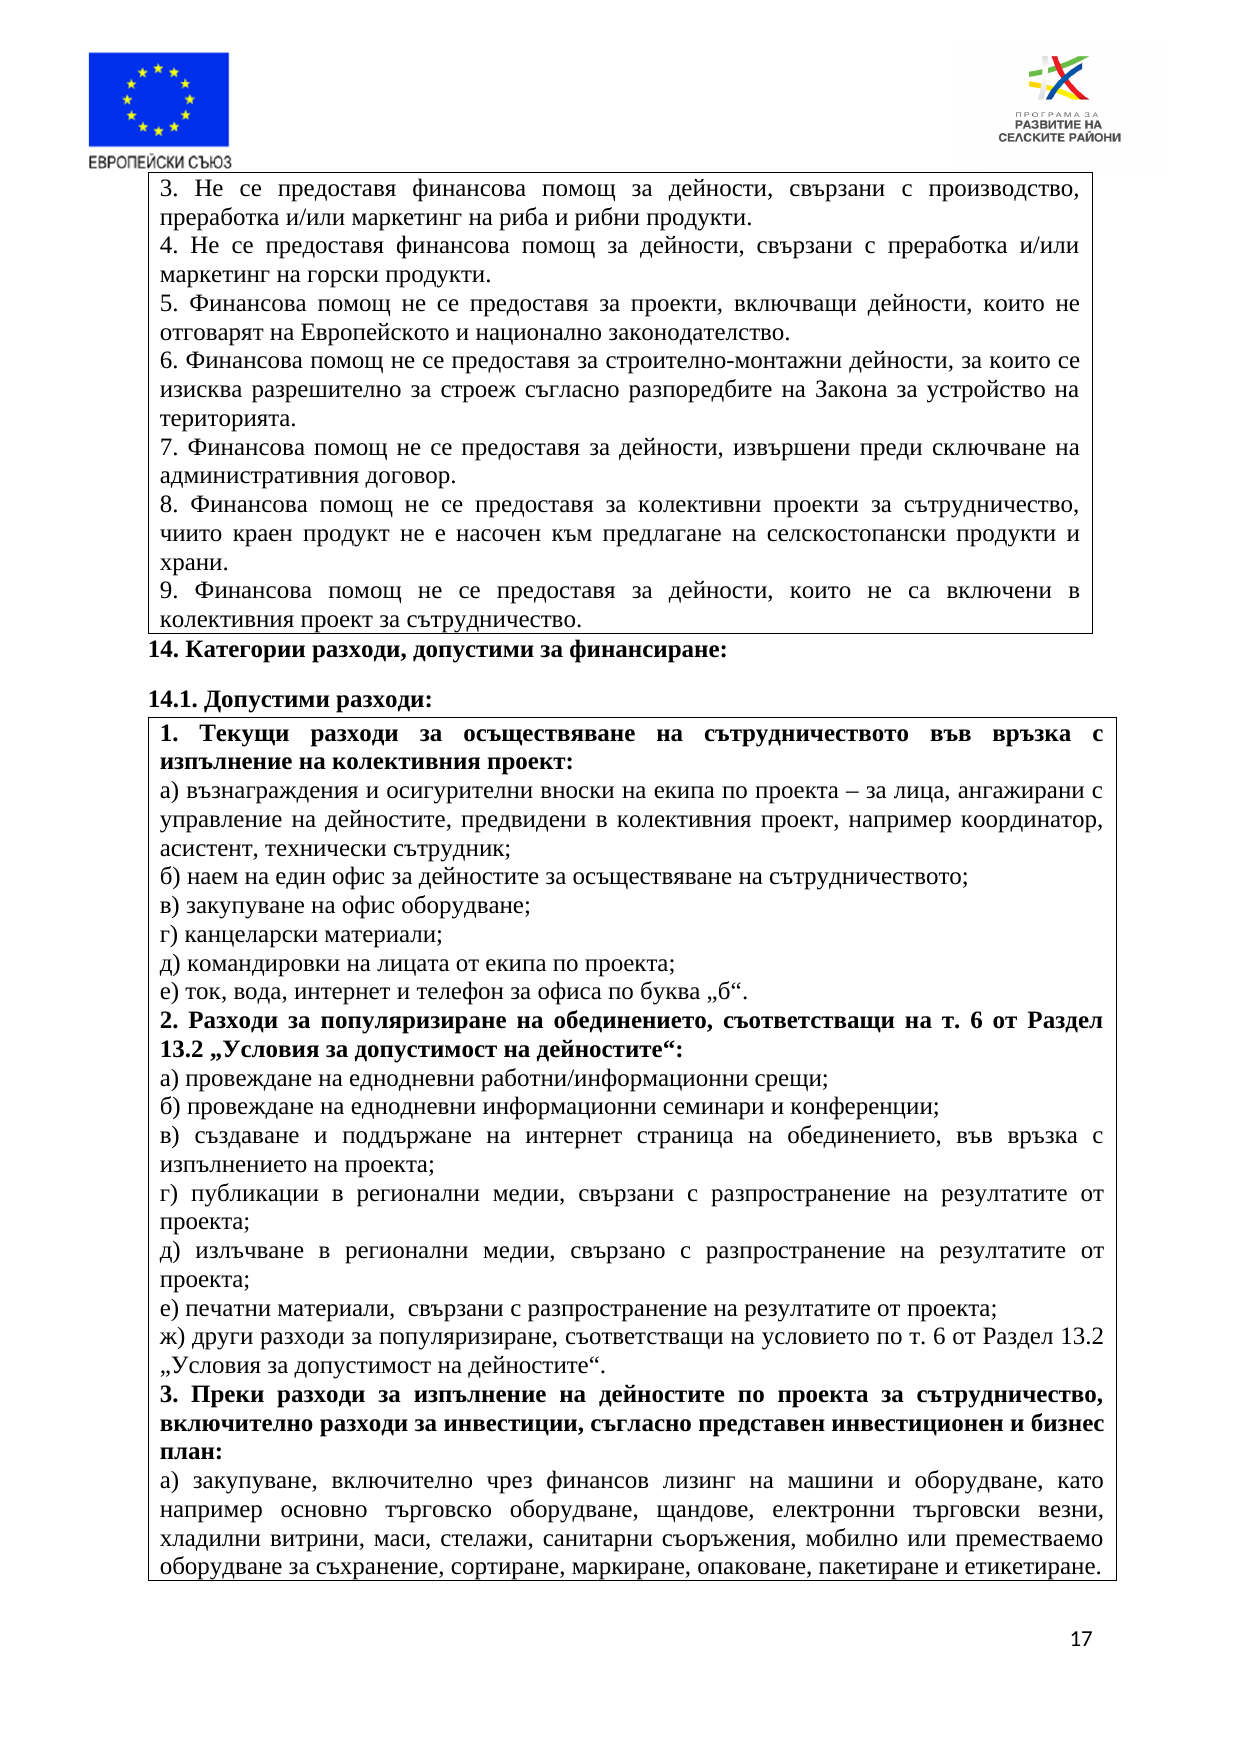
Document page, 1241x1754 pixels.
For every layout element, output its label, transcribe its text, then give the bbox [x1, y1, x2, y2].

subtitle 14.1. Допустими разходи: [148, 684, 1092, 712]
subtitle 14. Категории разходи, допустими за финансиране: [148, 634, 1092, 663]
picture [88, 52, 233, 172]
picture [951, 44, 1167, 172]
